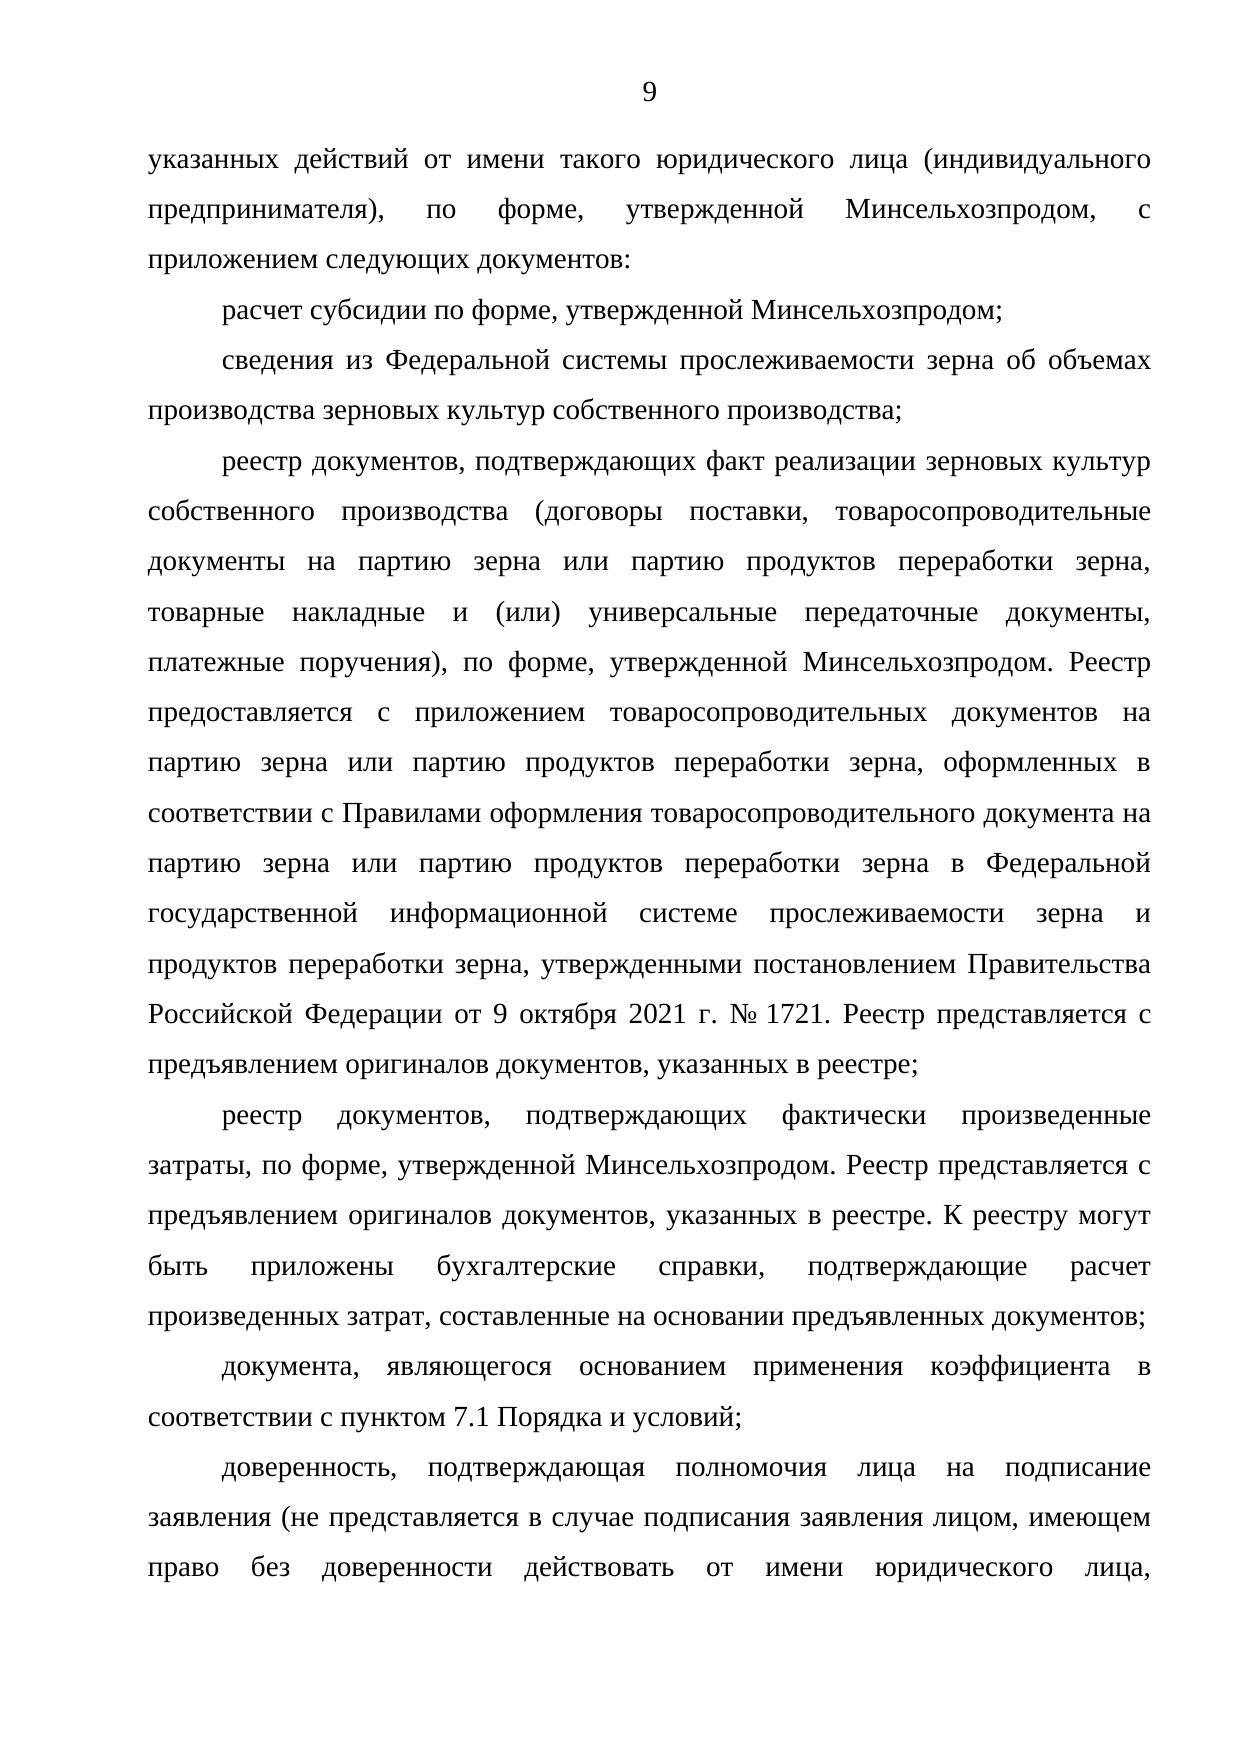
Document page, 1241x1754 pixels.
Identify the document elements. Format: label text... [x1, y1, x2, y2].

text сведения из Федеральной системы прослеживаемости зерна об объемах производства зерновых культур собственного производства; [148, 342, 1152, 426]
text расчет субсидии по форме, утвержденной Минсельхозпродом; [148, 292, 1152, 325]
text документа, являющегося основанием применения коэффициента в соответствии с пунктом 7.1 Порядка и условий; [148, 1348, 1152, 1432]
text реестр документов, подтверждающих фактически произведенные затраты, по форме, утвержденной Минсельхозпродом. Реестр представляется с предъявлением оригиналов документов, указанных в реестре. К реестру могут быть приложены бухгалтерские справки, подтверждающие расчет произведенных затрат, составленные на основании предъявленных документов; [148, 1097, 1152, 1332]
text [148, 1449, 1152, 1583]
text реестр документов, подтверждающих факт реализации зерновых культур собственного производства (договоры поставки, товаросопроводительные документы на партию зерна или партию продуктов переработки зерна, товарные накладные и (или) универсальные передаточные документы, платежные поручения), по форме, утвержденной Минсельхозпродом. Реестр предоставляется с приложением товаросопроводительных документов на партию зерна или партию продуктов переработки зерна, оформленных в соответствии с Правилами оформления товаросопроводительного документа на партию зерна или партию продуктов переработки зерна в Федеральной государственной информационной системе прослеживаемости зерна и продуктов переработки зерна, утвержденными постановлением Правительства Российской Федерации от 9 октября 2021 г. № 1721. Реестр представляется с предъявлением оригиналов документов, указанных в реестре; [148, 443, 1152, 1080]
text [148, 141, 1152, 275]
